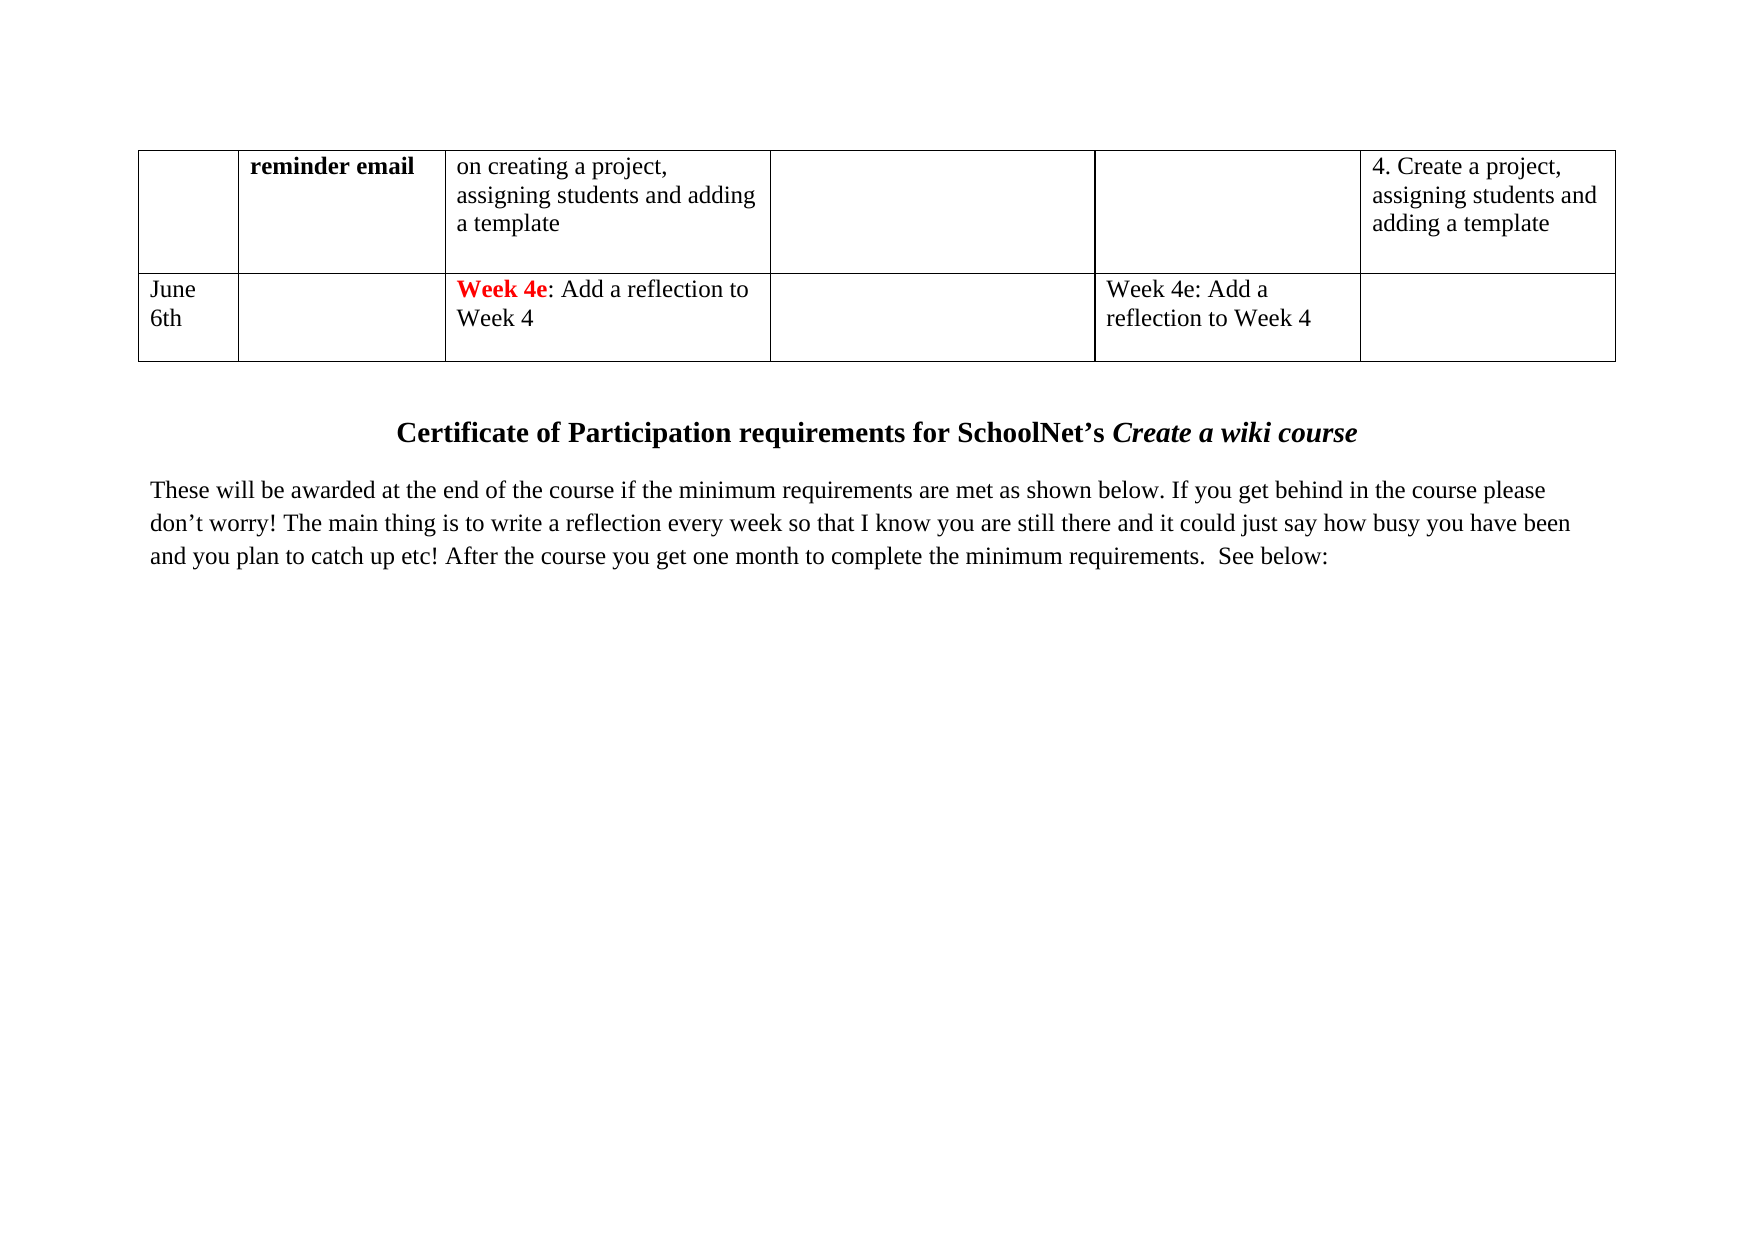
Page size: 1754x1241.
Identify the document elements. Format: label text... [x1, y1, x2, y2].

text Certificate of Participation requirements for SchoolNet’s Create a wiki course [150, 415, 1604, 449]
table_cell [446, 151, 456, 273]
table_cell [771, 274, 1094, 361]
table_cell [239, 151, 445, 273]
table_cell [1361, 151, 1615, 273]
table_cell [771, 151, 1094, 273]
text These will be awarded at the end of the course if the minimum requirements are met as shown below. If you get behind in the course please don’t worry! The main thing is to write a reflection every week so that I know you are still there and it could just say how busy you have been and you plan to catch up etc! After the course you get one month to complete the minimum requirements. See below: [150, 475, 1604, 569]
table_cell Week 4e: Add a reflection to Week 4 [1096, 274, 1360, 361]
table_cell [239, 274, 445, 361]
table_cell [139, 151, 238, 273]
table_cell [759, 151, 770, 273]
table_cell [1096, 151, 1360, 273]
table_cell June 6th [139, 274, 238, 361]
table_cell [1361, 274, 1615, 361]
